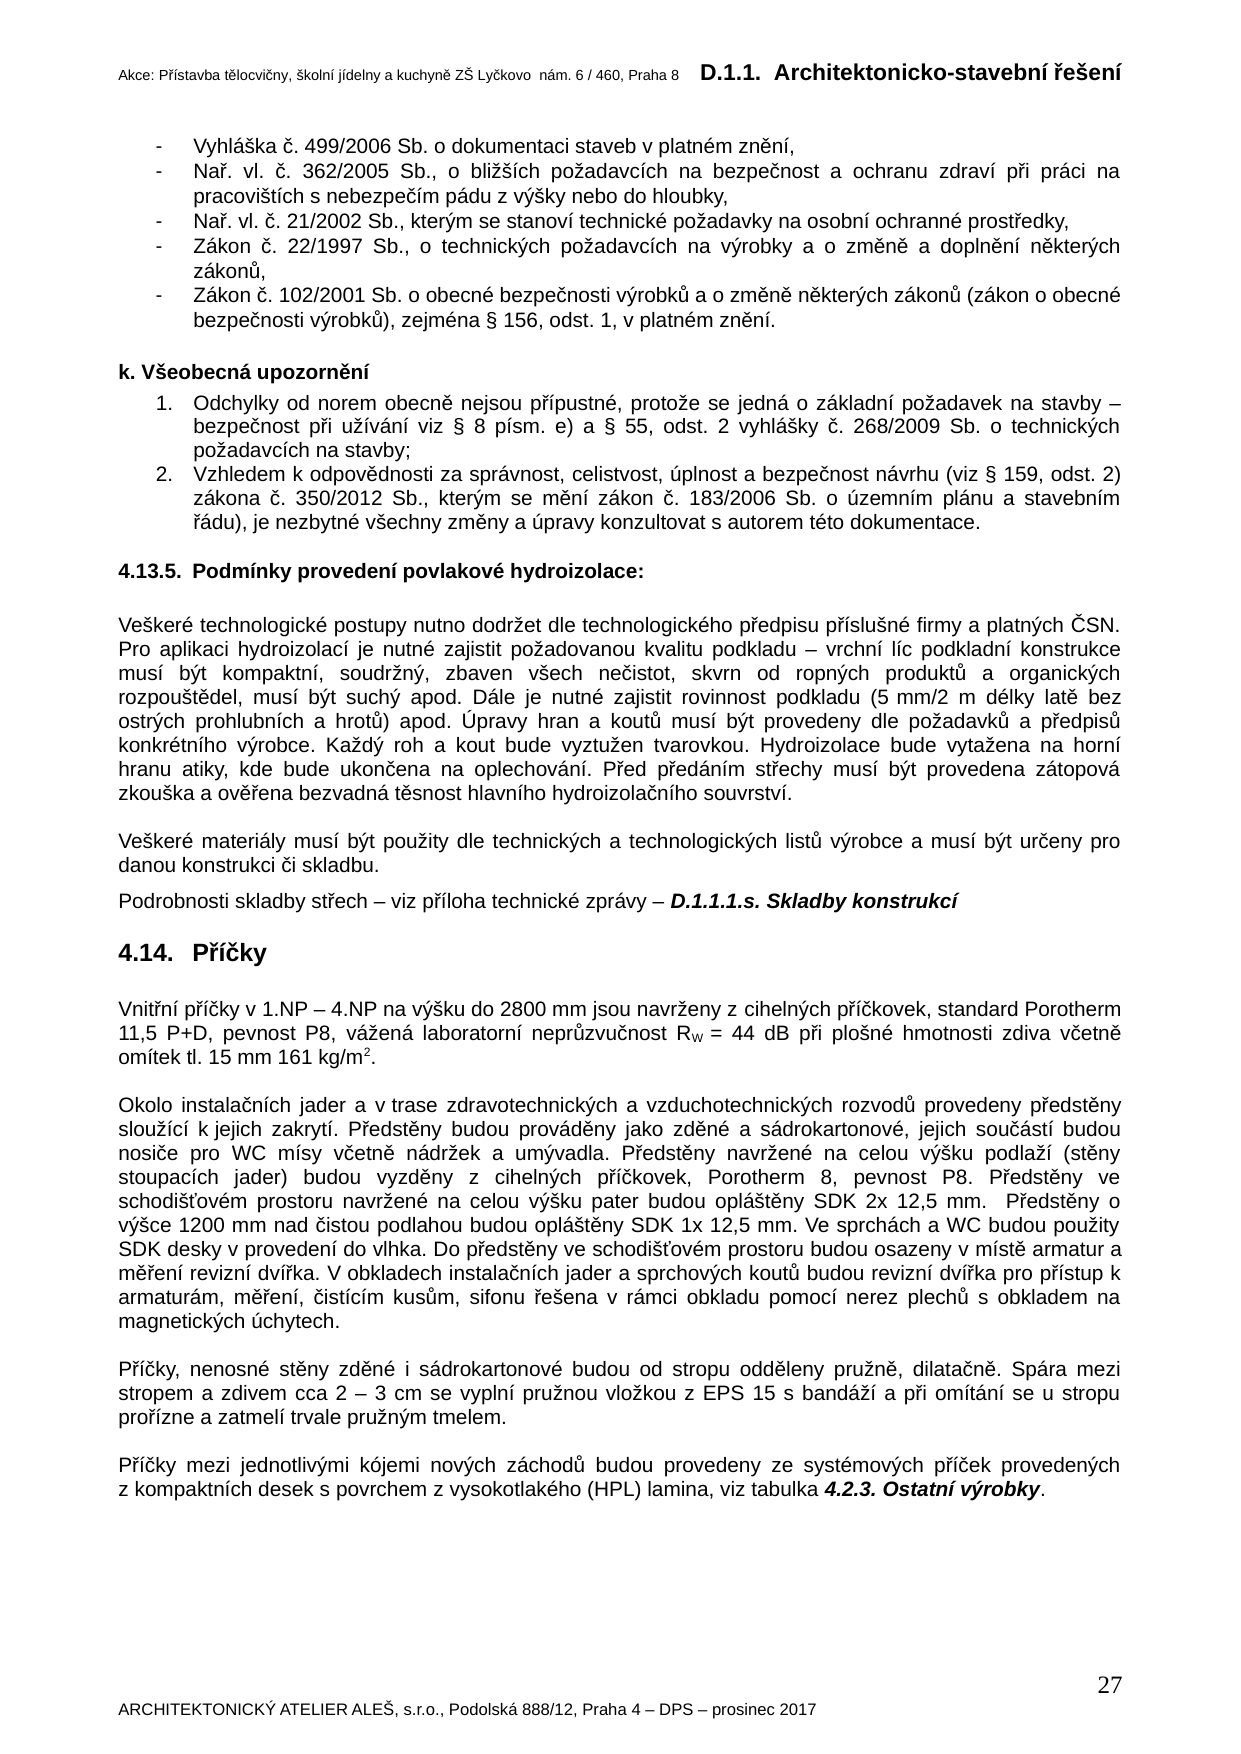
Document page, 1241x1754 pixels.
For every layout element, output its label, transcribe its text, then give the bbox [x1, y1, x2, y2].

text Veškeré technologické postupy nutno dodržet dle technologického předpisu příslušné firmy a platných ČSN. Pro aplikaci hydroizolací je nutné zajistit požadovanou kvalitu podkladu – vrchní líc podkladní konstrukce musí být kompaktní, soudržný, zbaven všech nečistot, skvrn od ropných produktů a organických rozpouštědel, musí být suchý apod. Dále je nutné zajistit rovinnost podkladu (5 mm/2 m délky latě bez ostrých prohlubních a hrotů) apod. Úpravy hran a koutů musí být provedeny dle požadavků a předpisů konkrétního výrobce. Každý roh a kout bude vyztužen tvarovkou. Hydroizolace bude vytažena na horní hranu atiky, kde bude ukončena na oplechování. Před předáním střechy musí být provedena zátopová zkouška a ověřena bezvadná těsnost hlavního hydroizolačního souvrství. [118, 613, 1122, 805]
list Nař. vl. č. 21/2002 Sb., kterým se stanoví technické požadavky na osobní ochranné prostředky, [156, 208, 1122, 233]
text Příčky, nenosné stěny zděné i sádrokartonové budou od stropu odděleny pružně, dilatačně. Spára mezi stropem a zdivem cca 2 – 3 cm se vyplní pružnou vložkou z EPS 15 s bandáží a při omítání se u stropu prořízne a zatmelí trvale pružným tmelem. [118, 1357, 1122, 1428]
text Příčky mezi jednotlivými kójemi nových záchodů budou provedeny ze systémových příček provedených z kompaktních desek s povrchem z vysokotlakého (HPL) lamina, viz tabulka 4.2.3. Ostatní výrobky. [118, 1452, 1122, 1500]
text Podrobnosti skladby střech – viz příloha technické zprávy – D.1.1.1.s. Skladby konstrukcí [118, 889, 1122, 913]
list Zákon č. 22/1997 Sb., o technických požadavcích na výrobky a o změně a doplnění některých zákonů, [156, 233, 1122, 283]
text k. Všeobecná upozornění [118, 360, 1122, 384]
text Okolo instalačních jader a v trase zdravotechnických a vzduchotechnických rozvodů provedeny předstěny sloužící k jejich zakrytí. Předstěny budou prováděny jako zděné a sádrokartonové, jejich součástí budou nosiče pro WC mísy včetně nádržek a umývadla. Předstěny navržené na celou výšku podlaží (stěny stoupacích jader) budou vyzděny z cihelných příčkovek, Porotherm 8, pevnost P8. Předstěny ve schodišťovém prostoru navržené na celou výšku pater budou opláštěny SDK 2x 12,5 mm. Předstěny o výšce 1200 mm nad čistou podlahou budou opláštěny SDK 1x 12,5 mm. Ve sprchách a WC budou použity SDK desky v provedení do vlhka. Do předstěny ve schodišťovém prostoru budou osazeny v místě armatur a měření revizní dvířka. V obkladech instalačních jader a sprchových koutů budou revizní dvířka pro přístup k armaturám, měření, čistícím kusům, sifonu řešena v rámci obkladu pomocí nerez plechů s obkladem na magnetických úchytech. [118, 1093, 1122, 1333]
text Příčky [118, 938, 1122, 967]
list Odchylky od norem obecně nejsou přípustné, protože se jedná o základní požadavek na stavby – bezpečnost při užívání viz § 8 písm. e) a § 55, odst. 2 vyhlášky č. 268/2009 Sb. o technických požadavcích na stavby; [156, 390, 1122, 462]
list Nař. vl. č. 362/2005 Sb., o bližších požadavcích na bezpečnost a ochranu zdraví při práci na pracovištích s nebezpečím pádu z výšky nebo do hloubky, [156, 158, 1122, 208]
list Zákon č. 102/2001 Sb. o obecné bezpečnosti výrobků a o změně některých zákonů (zákon o obecné bezpečnosti výrobků), zejména § 156, odst. 1, v platném znění. [156, 283, 1122, 332]
text Veškeré materiály musí být použity dle technických a technologických listů výrobce a musí být určeny pro danou konstrukci či skladbu. [118, 829, 1122, 877]
text Vnitřní příčky v 1.NP – 4.NP na výšku do 2800 mm jsou navrženy z cihelných příčkovek, standard Porotherm 11,5 P+D, pevnost P8, vážená laboratorní neprůzvučnost RW = 44 dB při plošné hmotnosti zdiva včetně omítek tl. 15 mm 161 kg/m2. [118, 997, 1122, 1069]
list Vyhláška č. 499/2006 Sb. o dokumentaci staveb v platném znění, [156, 133, 1122, 158]
text Podmínky provedení povlakové hydroizolace: [118, 559, 1122, 583]
list Vzhledem k odpovědnosti za správnost, celistvost, úplnost a bezpečnost návrhu (viz § 159, odst. 2) zákona č. 350/2012 Sb., kterým se mění zákon č. 183/2006 Sb. o územním plánu a stavebním řádu), je nezbytné všechny změny a úpravy konzultovat s autorem této dokumentace. [156, 462, 1122, 534]
